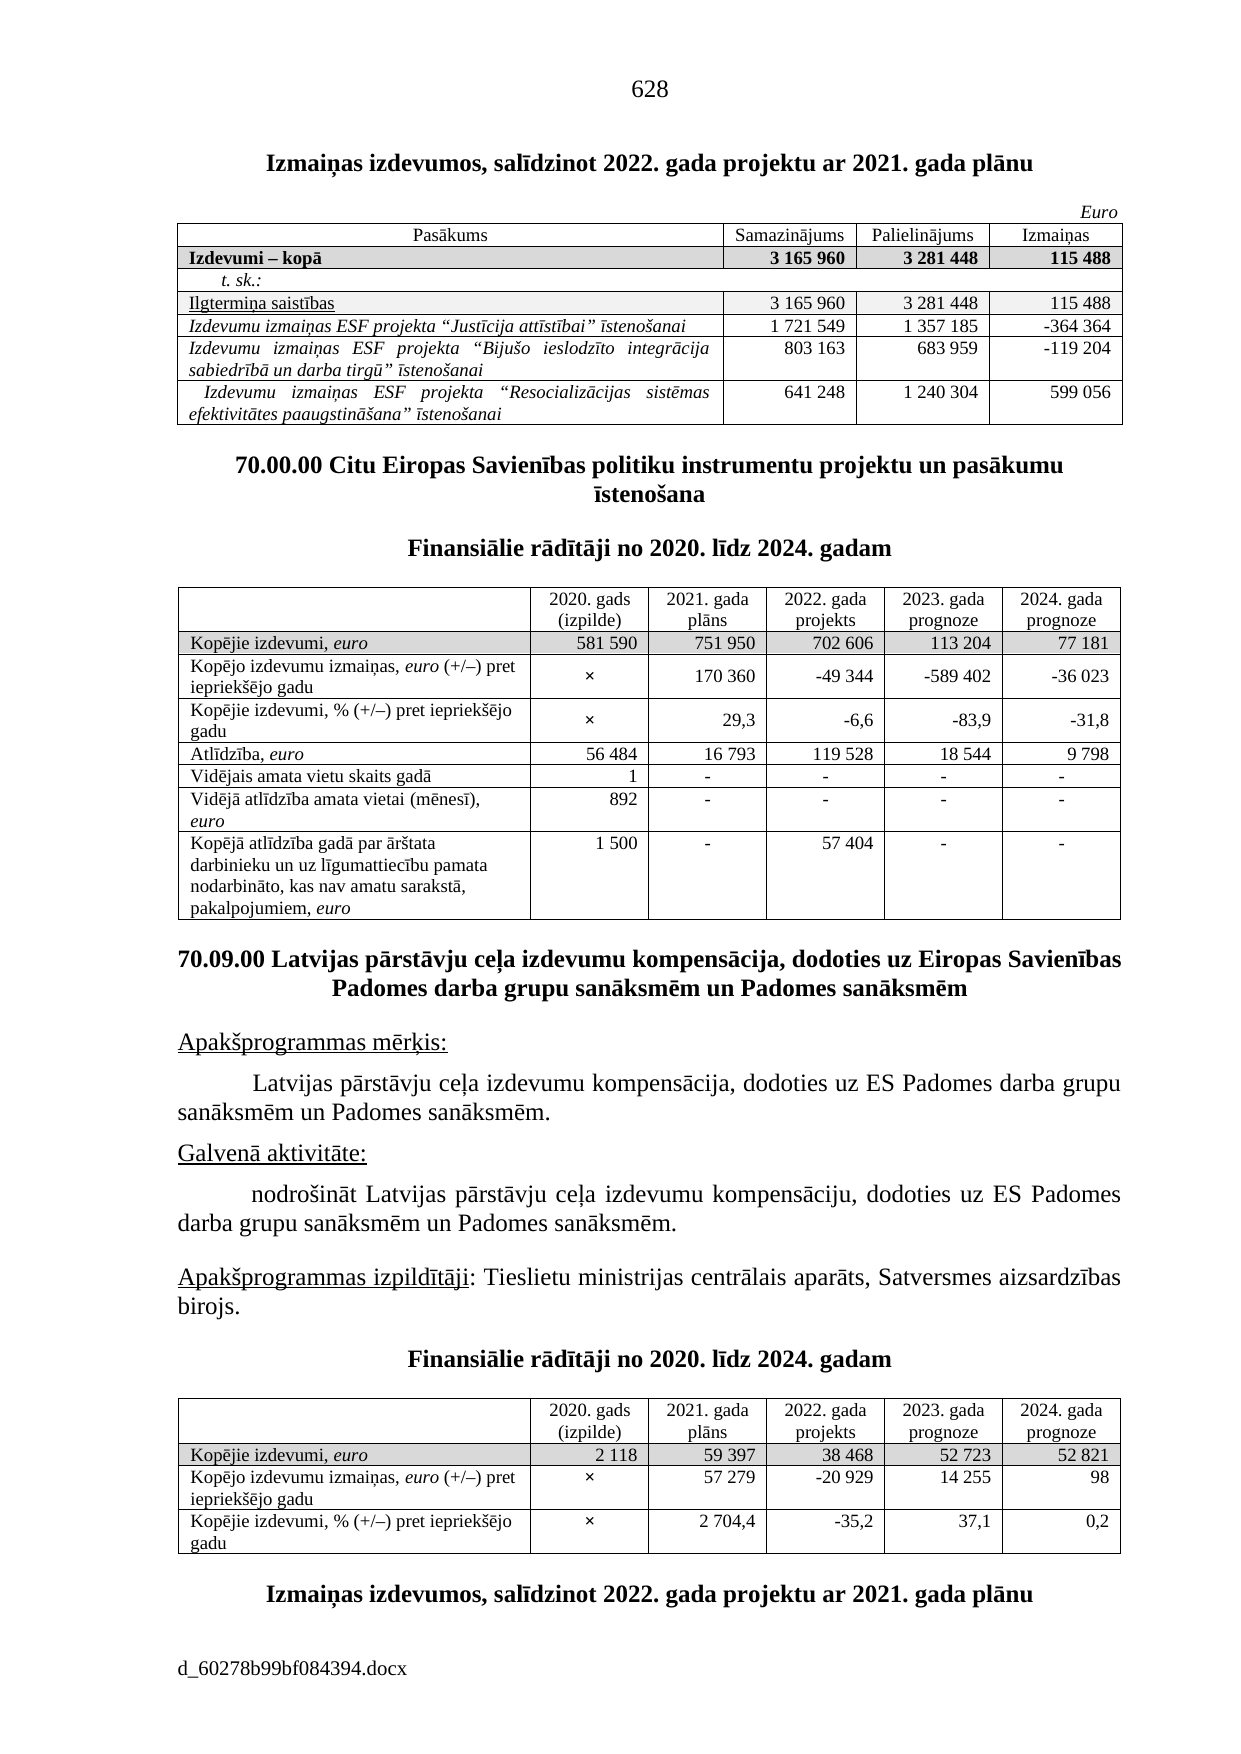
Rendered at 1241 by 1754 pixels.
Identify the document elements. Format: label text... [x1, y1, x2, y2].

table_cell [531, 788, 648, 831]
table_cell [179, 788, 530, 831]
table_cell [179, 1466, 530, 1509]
text Euro [1002, 201, 1122, 223]
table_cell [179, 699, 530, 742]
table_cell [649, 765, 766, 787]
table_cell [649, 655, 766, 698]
text Finansiālie rādītāji no 2020. līdz 2024. gadam [177, 533, 1122, 562]
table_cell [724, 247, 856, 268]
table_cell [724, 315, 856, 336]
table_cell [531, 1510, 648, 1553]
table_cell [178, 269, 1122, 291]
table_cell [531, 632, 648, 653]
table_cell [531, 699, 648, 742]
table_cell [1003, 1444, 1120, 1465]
text Apakšprogrammas mērķis: [177, 1027, 1122, 1056]
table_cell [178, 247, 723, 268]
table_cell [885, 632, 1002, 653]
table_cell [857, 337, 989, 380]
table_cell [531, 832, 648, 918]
text Izmaiņas izdevumos, salīdzinot 2022. gada projektu ar 2021. gada plānu [177, 1579, 1122, 1608]
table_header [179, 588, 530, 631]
text 70.09.00 Latvijas pārstāvju ceļa izdevumu kompensācija, dodoties uz Eiropas Savienības Padomes darba grupu sanāksmēm un Padomes sanāksmēm [177, 944, 1122, 1002]
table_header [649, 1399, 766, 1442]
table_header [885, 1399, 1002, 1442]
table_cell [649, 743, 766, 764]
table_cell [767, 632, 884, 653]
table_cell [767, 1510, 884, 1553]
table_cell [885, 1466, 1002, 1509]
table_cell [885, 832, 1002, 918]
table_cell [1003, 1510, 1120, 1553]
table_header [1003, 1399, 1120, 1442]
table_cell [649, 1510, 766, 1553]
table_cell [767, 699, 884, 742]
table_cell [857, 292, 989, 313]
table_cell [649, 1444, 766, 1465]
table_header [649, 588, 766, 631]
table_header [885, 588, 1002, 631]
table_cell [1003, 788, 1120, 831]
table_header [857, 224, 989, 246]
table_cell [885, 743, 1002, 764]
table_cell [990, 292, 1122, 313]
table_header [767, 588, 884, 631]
text 70.00.00 Citu Eiropas Savienības politiku instrumentu projektu un pasākumu īstenošana [177, 450, 1122, 508]
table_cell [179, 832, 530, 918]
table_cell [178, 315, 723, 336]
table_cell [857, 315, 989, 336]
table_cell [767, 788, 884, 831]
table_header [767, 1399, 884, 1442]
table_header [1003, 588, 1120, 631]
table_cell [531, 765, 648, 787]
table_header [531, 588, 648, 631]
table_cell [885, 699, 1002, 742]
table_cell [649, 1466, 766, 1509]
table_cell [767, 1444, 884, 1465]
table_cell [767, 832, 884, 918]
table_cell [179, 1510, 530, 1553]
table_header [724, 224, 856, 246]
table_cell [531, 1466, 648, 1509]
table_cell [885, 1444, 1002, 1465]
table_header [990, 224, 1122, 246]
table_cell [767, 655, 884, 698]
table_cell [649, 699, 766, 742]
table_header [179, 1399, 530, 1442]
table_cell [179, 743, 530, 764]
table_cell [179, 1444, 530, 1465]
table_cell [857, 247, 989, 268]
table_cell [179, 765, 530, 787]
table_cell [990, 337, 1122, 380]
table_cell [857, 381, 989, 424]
text Finansiālie rādītāji no 2020. līdz 2024. gadam [177, 1344, 1122, 1373]
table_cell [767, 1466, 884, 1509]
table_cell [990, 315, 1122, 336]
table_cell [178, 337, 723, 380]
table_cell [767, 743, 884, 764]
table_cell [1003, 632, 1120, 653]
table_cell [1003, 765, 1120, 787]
text Galvenā aktivitāte: [177, 1138, 1122, 1167]
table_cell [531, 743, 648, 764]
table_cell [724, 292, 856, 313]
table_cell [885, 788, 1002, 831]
text nodrošināt Latvijas pārstāvju ceļa izdevumu kompensāciju, dodoties uz ES Padomes darba grupu sanāksmēm un Padomes sanāksmēm. [177, 1179, 1122, 1237]
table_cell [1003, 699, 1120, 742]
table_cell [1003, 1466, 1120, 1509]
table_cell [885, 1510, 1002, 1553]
text Latvijas pārstāvju ceļa izdevumu kompensācija, dodoties uz ES Padomes darba grupu sanāksmēm un Padomes sanāksmēm. [177, 1068, 1122, 1126]
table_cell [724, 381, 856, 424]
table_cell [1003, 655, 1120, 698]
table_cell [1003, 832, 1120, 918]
text Izmaiņas izdevumos, salīdzinot 2022. gada projektu ar 2021. gada plānu [177, 148, 1122, 176]
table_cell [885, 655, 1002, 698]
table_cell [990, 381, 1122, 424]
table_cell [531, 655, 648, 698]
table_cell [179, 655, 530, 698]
text Apakšprogrammas izpildītāji: Tieslietu ministrijas centrālais aparāts, Satversmes aizsardzības birojs. [177, 1262, 1122, 1319]
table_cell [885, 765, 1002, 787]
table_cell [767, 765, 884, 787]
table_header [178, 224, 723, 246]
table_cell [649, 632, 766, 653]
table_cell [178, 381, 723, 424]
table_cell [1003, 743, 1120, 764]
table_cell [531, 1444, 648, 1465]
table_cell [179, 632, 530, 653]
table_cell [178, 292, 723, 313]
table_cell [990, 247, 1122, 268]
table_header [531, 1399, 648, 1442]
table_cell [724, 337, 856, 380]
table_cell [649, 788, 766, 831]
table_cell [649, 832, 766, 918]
